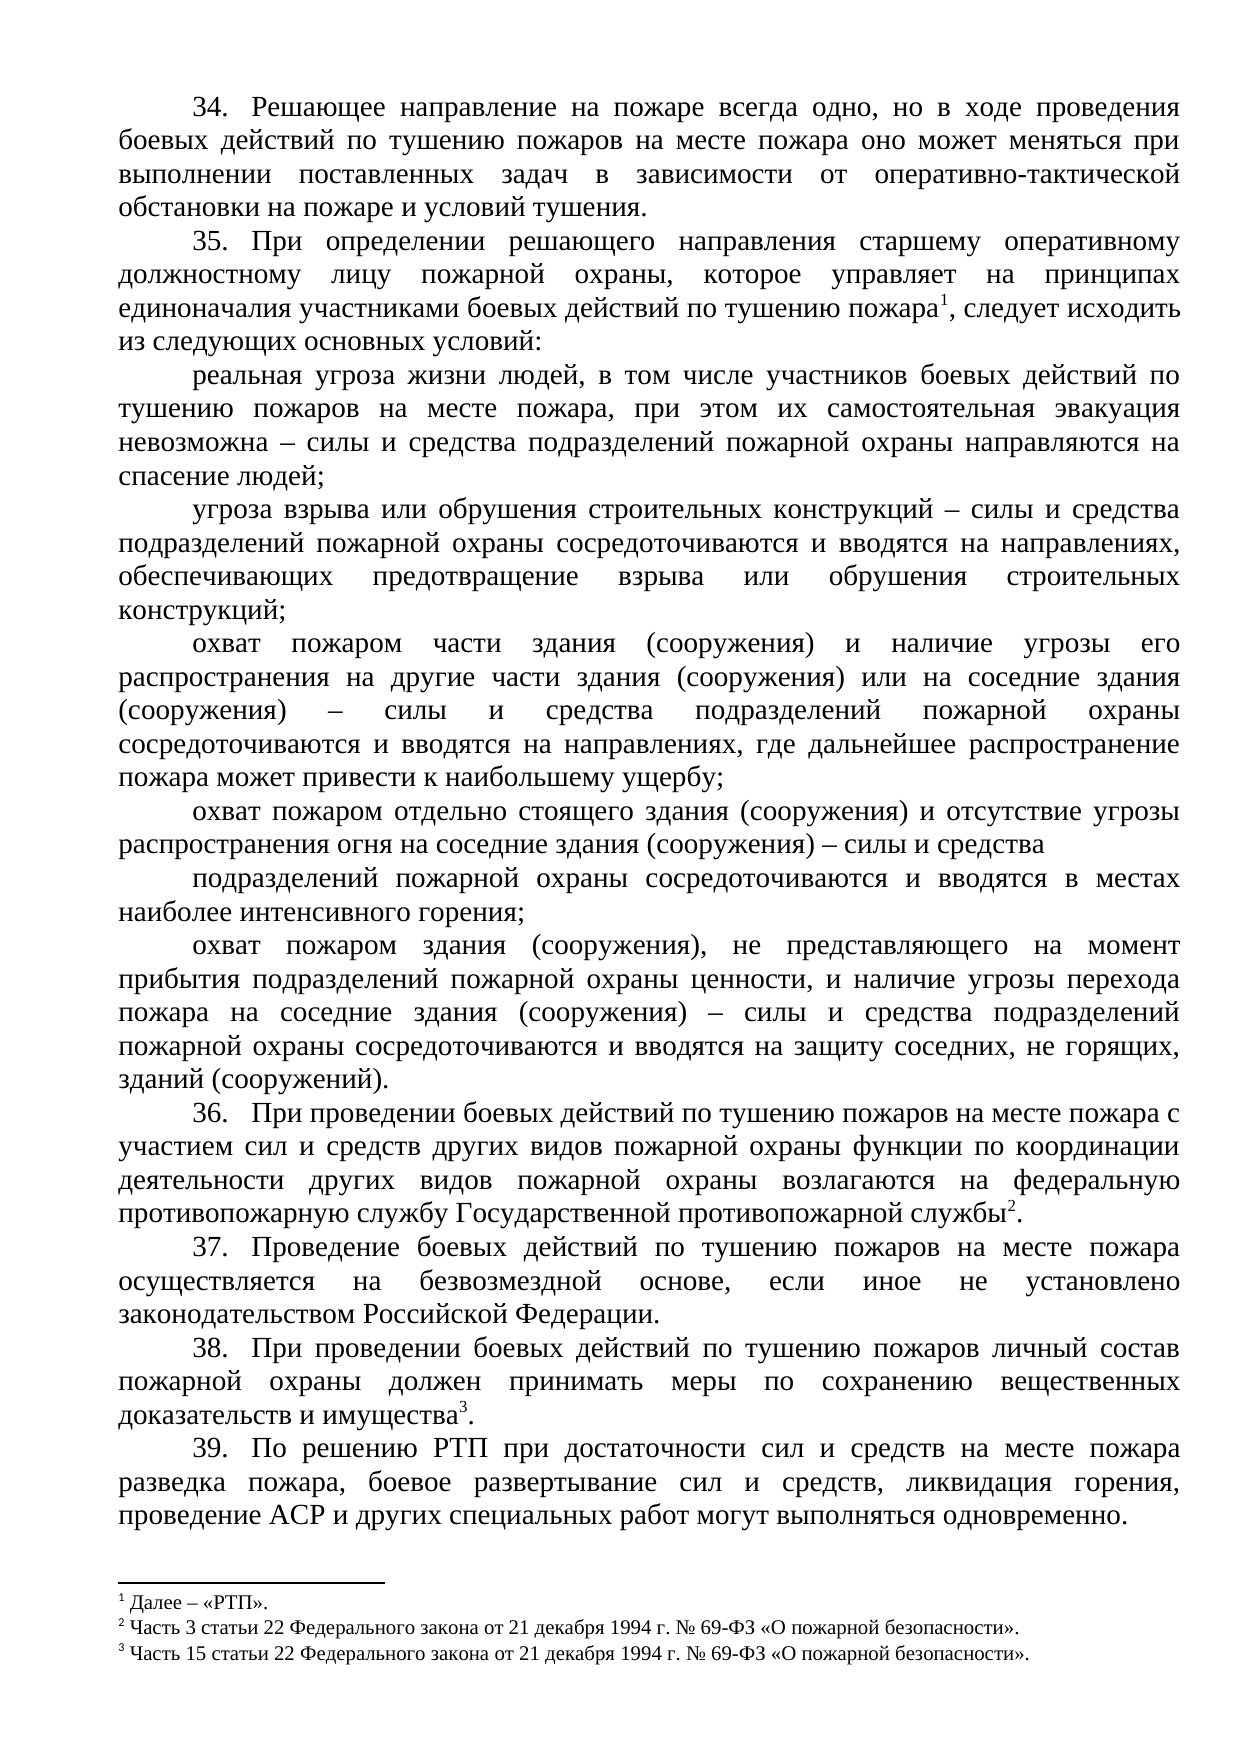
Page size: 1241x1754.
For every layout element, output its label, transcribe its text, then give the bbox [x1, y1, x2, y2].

text охват пожаром здания (сооружения), не представляющего на момент прибытия подразделений пожарной охраны ценности, и наличие угрозы перехода пожара на соседние здания (сооружения) – силы и средства подразделений пожарной охраны сосредоточиваются и вводятся на защиту соседних, не горящих, зданий (сооружений). [118, 927, 1181, 1095]
text охват пожаром отдельно стоящего здания (сооружения) и отсутствие угрозы распространения огня на соседние здания (сооружения) – силы и средства [118, 793, 1181, 860]
list При проведении боевых действий по тушению пожаров личный состав пожарной охраны должен принимать меры по сохранению вещественных доказательств и имущества. [118, 1330, 1181, 1430]
list По решению РТП при достаточности сил и средств на месте пожара разведка пожара, боевое развертывание сил и средств, ликвидация горения, проведение АСР и других специальных работ могут выполняться одновременно. [118, 1430, 1181, 1531]
list При определении решающего направления старшему оперативному должностному лицу пожарной охраны, которое управляет на принципах единоначалия участниками боевых действий по тушению пожара, следует исходить из следующих основных условий: [118, 223, 1181, 357]
text охват пожаром части здания (сооружения) и наличие угрозы его распространения на другие части здания (сооружения) или на соседние здания (сооружения) – силы и средства подразделений пожарной охраны сосредоточиваются и вводятся на направлениях, где дальнейшее распространение пожара может привести к наибольшему ущербу; [118, 625, 1181, 793]
text реальная угроза жизни людей, в том числе участников боевых действий по тушению пожаров на месте пожара, при этом их самостоятельная эвакуация невозможна – силы и средства подразделений пожарной охраны направляются на спасение людей; [118, 357, 1181, 491]
text подразделений пожарной охраны сосредоточиваются и вводятся в местах наиболее интенсивного горения; [118, 860, 1181, 927]
list Решающее направление на пожаре всегда одно, но в ходе проведения боевых действий по тушению пожаров на месте пожара оно может меняться при выполнении поставленных задач в зависимости от оперативно-тактической обстановки на пожаре и условий тушения. [118, 89, 1181, 223]
list Проведение боевых действий по тушению пожаров на месте пожара осуществляется на безвозмездной основе, если иное не установлено законодательством Российской Федерации. [118, 1229, 1181, 1330]
list При проведении боевых действий по тушению пожаров на месте пожара с участием сил и средств других видов пожарной охраны функции по координации деятельности других видов пожарной охраны возлагаются на федеральную противопожарную службу Государственной противопожарной службы. [118, 1095, 1181, 1229]
text угроза взрыва или обрушения строительных конструкций – силы и средства подразделений пожарной охраны сосредоточиваются и вводятся на направлениях, обеспечивающих предотвращение взрыва или обрушения строительных конструкций; [118, 491, 1181, 625]
